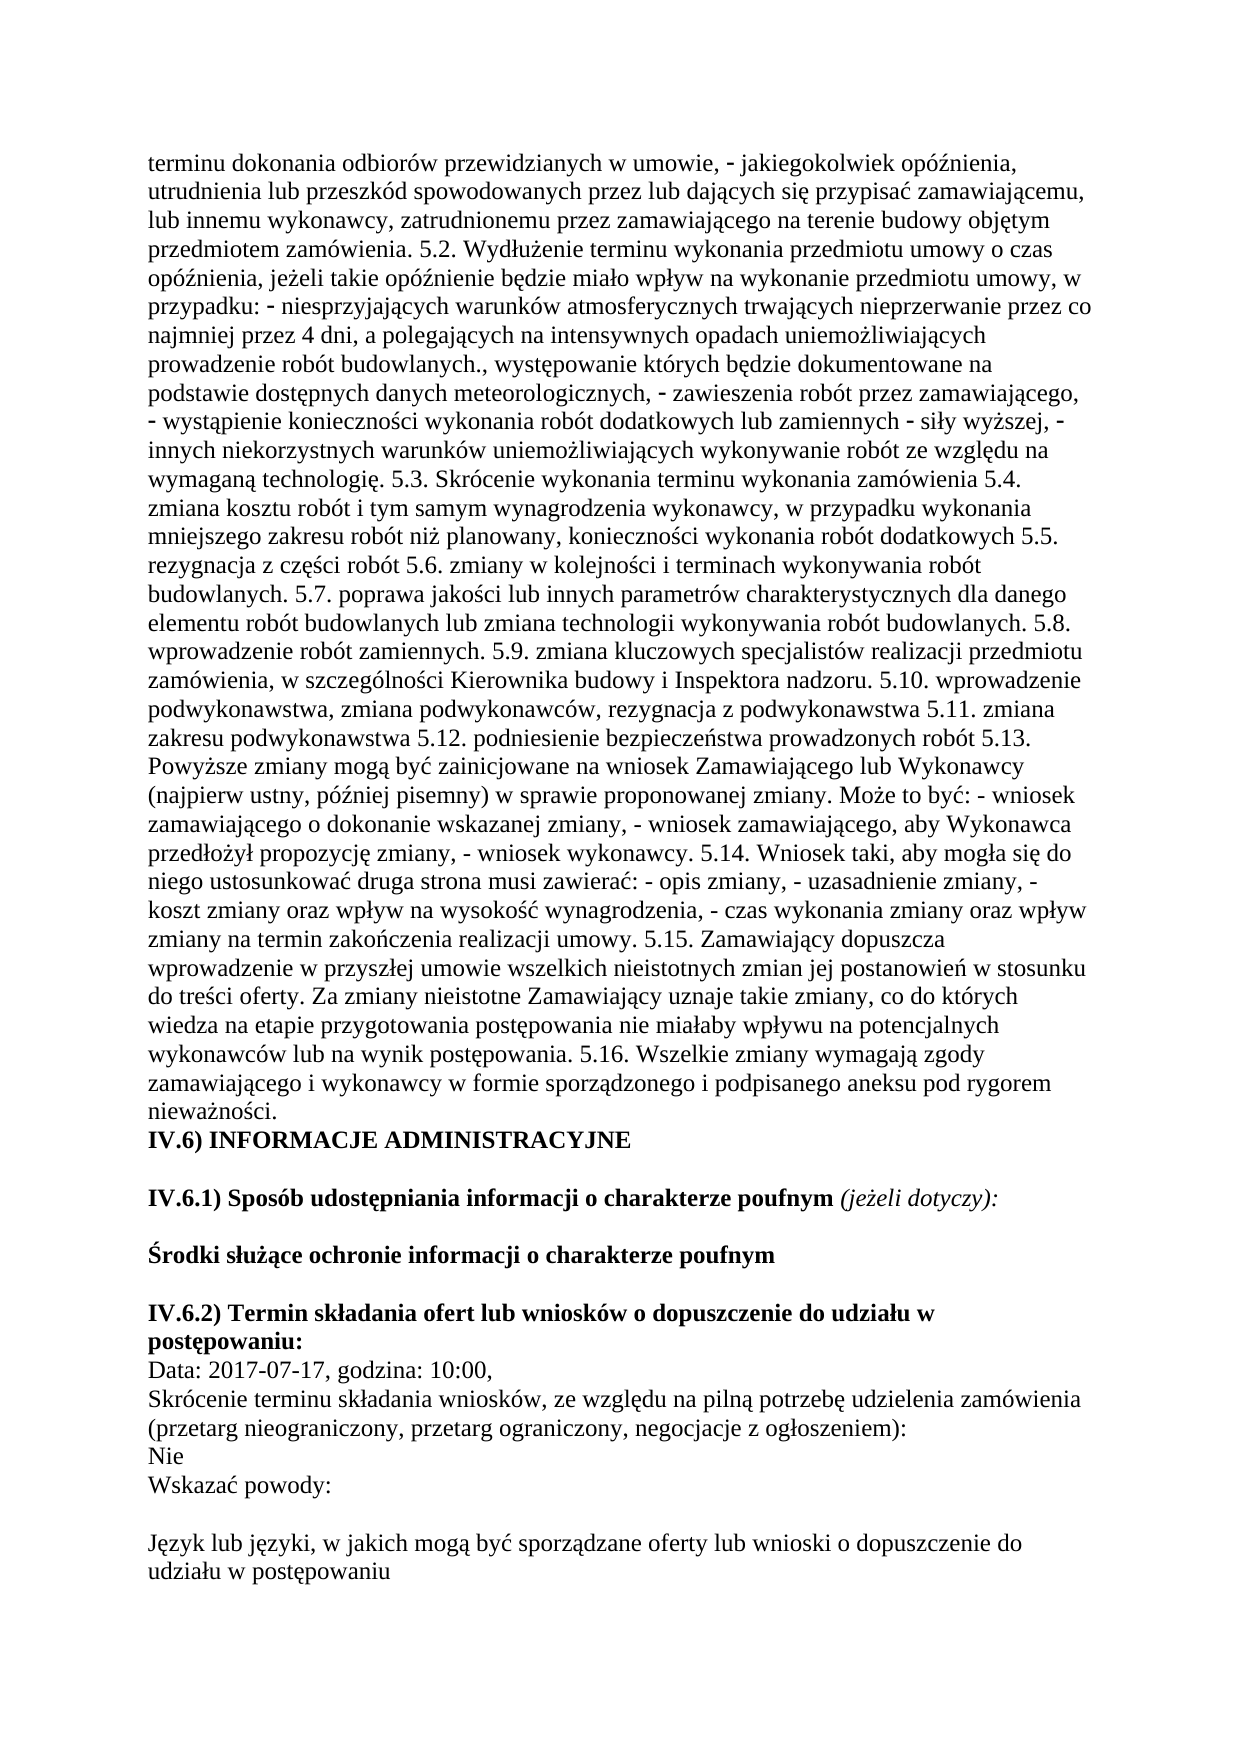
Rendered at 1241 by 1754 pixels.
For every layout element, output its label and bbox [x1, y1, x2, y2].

text [148, 148, 1093, 1585]
